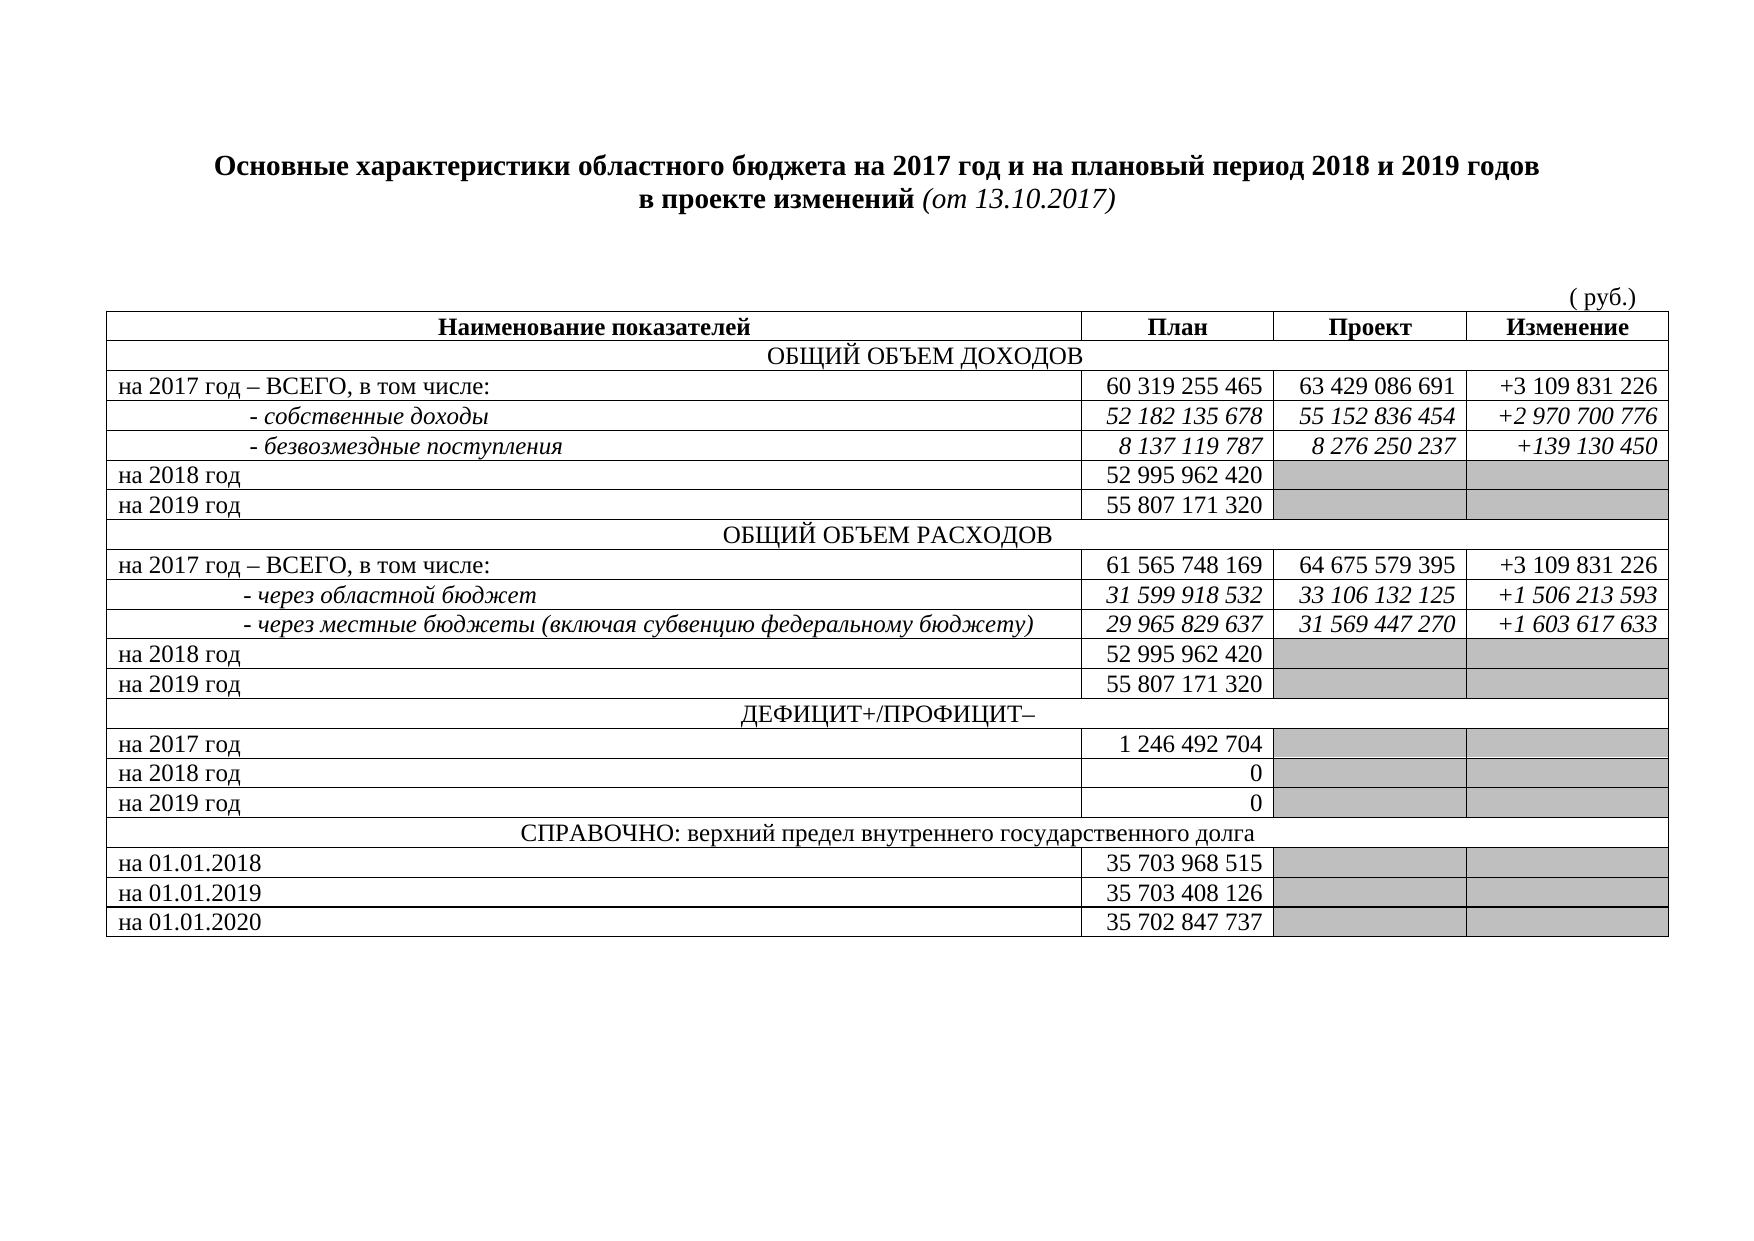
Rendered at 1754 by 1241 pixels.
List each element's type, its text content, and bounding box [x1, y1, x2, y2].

table_cell на 01.01.2018 [107, 848, 1081, 877]
table_cell 64 675 579 395 [1274, 550, 1466, 579]
text Основные характеристики областного бюджета на 2017 год и на плановый период 2018 и 2019 годов [118, 148, 1636, 181]
table_cell 29 965 829 637 [1082, 610, 1273, 638]
table_cell 35 702 847 737 [1082, 908, 1273, 936]
table_header Изменение [1467, 312, 1668, 340]
table_cell ОБЩИЙ ОБЪЕМ ДОХОДОВ [107, 341, 1668, 370]
table_cell на 2019 год [107, 490, 1081, 519]
table_cell 63 429 086 691 [1274, 371, 1466, 400]
table_cell на 2018 год [107, 759, 1081, 787]
table_cell на 2017 год [107, 729, 1081, 757]
table_cell 55 807 171 320 [1082, 669, 1273, 698]
table_cell +139 130 450 [1467, 431, 1668, 459]
table_cell 31 599 918 532 [1082, 580, 1273, 608]
table_cell [1467, 759, 1668, 787]
table_cell на 2019 год [107, 788, 1081, 817]
table_cell СПРАВОЧНО: верхний предел внутреннего государственного долга [107, 818, 1668, 847]
table_cell 35 703 968 515 [1082, 848, 1273, 877]
table_cell 8 276 250 237 [1274, 431, 1466, 459]
table_cell на 2018 год [107, 639, 1081, 668]
table_cell 31 569 447 270 [1274, 610, 1466, 638]
table_cell 55 807 171 320 [1082, 490, 1273, 519]
table_cell [1467, 878, 1668, 906]
table_cell +3 109 831 226 [1467, 371, 1668, 400]
text ( руб.) [118, 282, 1636, 311]
table_cell [1467, 729, 1668, 757]
table_cell на 01.01.2019 [107, 878, 1081, 906]
table_cell - через областной бюджет [107, 580, 1081, 608]
table_cell 8 137 119 787 [1082, 431, 1273, 459]
table_cell - через местные бюджеты (включая субвенцию федеральному бюджету) [107, 610, 1081, 638]
table_cell [1274, 848, 1466, 877]
table_cell 60 319 255 465 [1082, 371, 1273, 400]
table_cell [1274, 788, 1466, 817]
table_cell [1274, 669, 1466, 698]
table_cell 33 106 132 125 [1274, 580, 1466, 608]
table_cell +1 506 213 593 [1467, 580, 1668, 608]
table_cell - безвозмездные поступления [107, 431, 1081, 459]
table_cell [1467, 490, 1668, 519]
table_cell [1274, 878, 1466, 906]
table_cell [1467, 908, 1668, 936]
table_header Проект [1274, 312, 1466, 340]
table_cell на 2018 год [107, 461, 1081, 489]
table_cell [1274, 729, 1466, 757]
table_cell [1274, 639, 1466, 668]
table_cell 0 [1082, 788, 1273, 817]
table_cell [1467, 639, 1668, 668]
table_cell +1 603 617 633 [1467, 610, 1668, 638]
table_cell 1 246 492 704 [1082, 729, 1273, 757]
table_cell [1467, 669, 1668, 698]
table_cell [1274, 490, 1466, 519]
table_cell 0 [1082, 759, 1273, 787]
table_cell ОБЩИЙ ОБЪЕМ РАСХОДОВ [107, 520, 1668, 549]
table_cell [1467, 788, 1668, 817]
text в проекте изменений (от 13.10.2017) [118, 181, 1636, 215]
table_cell [1274, 461, 1466, 489]
table_header Наименование показателей [107, 312, 1081, 340]
table_cell +3 109 831 226 [1467, 550, 1668, 579]
table_cell 35 703 408 126 [1082, 878, 1273, 906]
table_cell 52 182 135 678 [1082, 401, 1273, 430]
table_cell 52 995 962 420 [1082, 461, 1273, 489]
table_cell [1467, 461, 1668, 489]
table_cell - собственные доходы [107, 401, 1081, 430]
table_cell [1467, 848, 1668, 877]
table_cell +2 970 700 776 [1467, 401, 1668, 430]
table_cell 61 565 748 169 [1082, 550, 1273, 579]
table_cell на 2019 год [107, 669, 1081, 698]
table_cell ДЕФИЦИТ+/ПРОФИЦИТ– [107, 699, 1668, 728]
table_cell [1274, 759, 1466, 787]
table_cell на 2017 год – ВСЕГО, в том числе: [107, 550, 1081, 579]
table_cell [1274, 908, 1466, 936]
table_cell на 01.01.2020 [107, 908, 1081, 936]
table_cell 52 995 962 420 [1082, 639, 1273, 668]
table_header План [1082, 312, 1273, 340]
table_cell на 2017 год – ВСЕГО, в том числе: [107, 371, 1081, 400]
table_cell 55 152 836 454 [1274, 401, 1466, 430]
